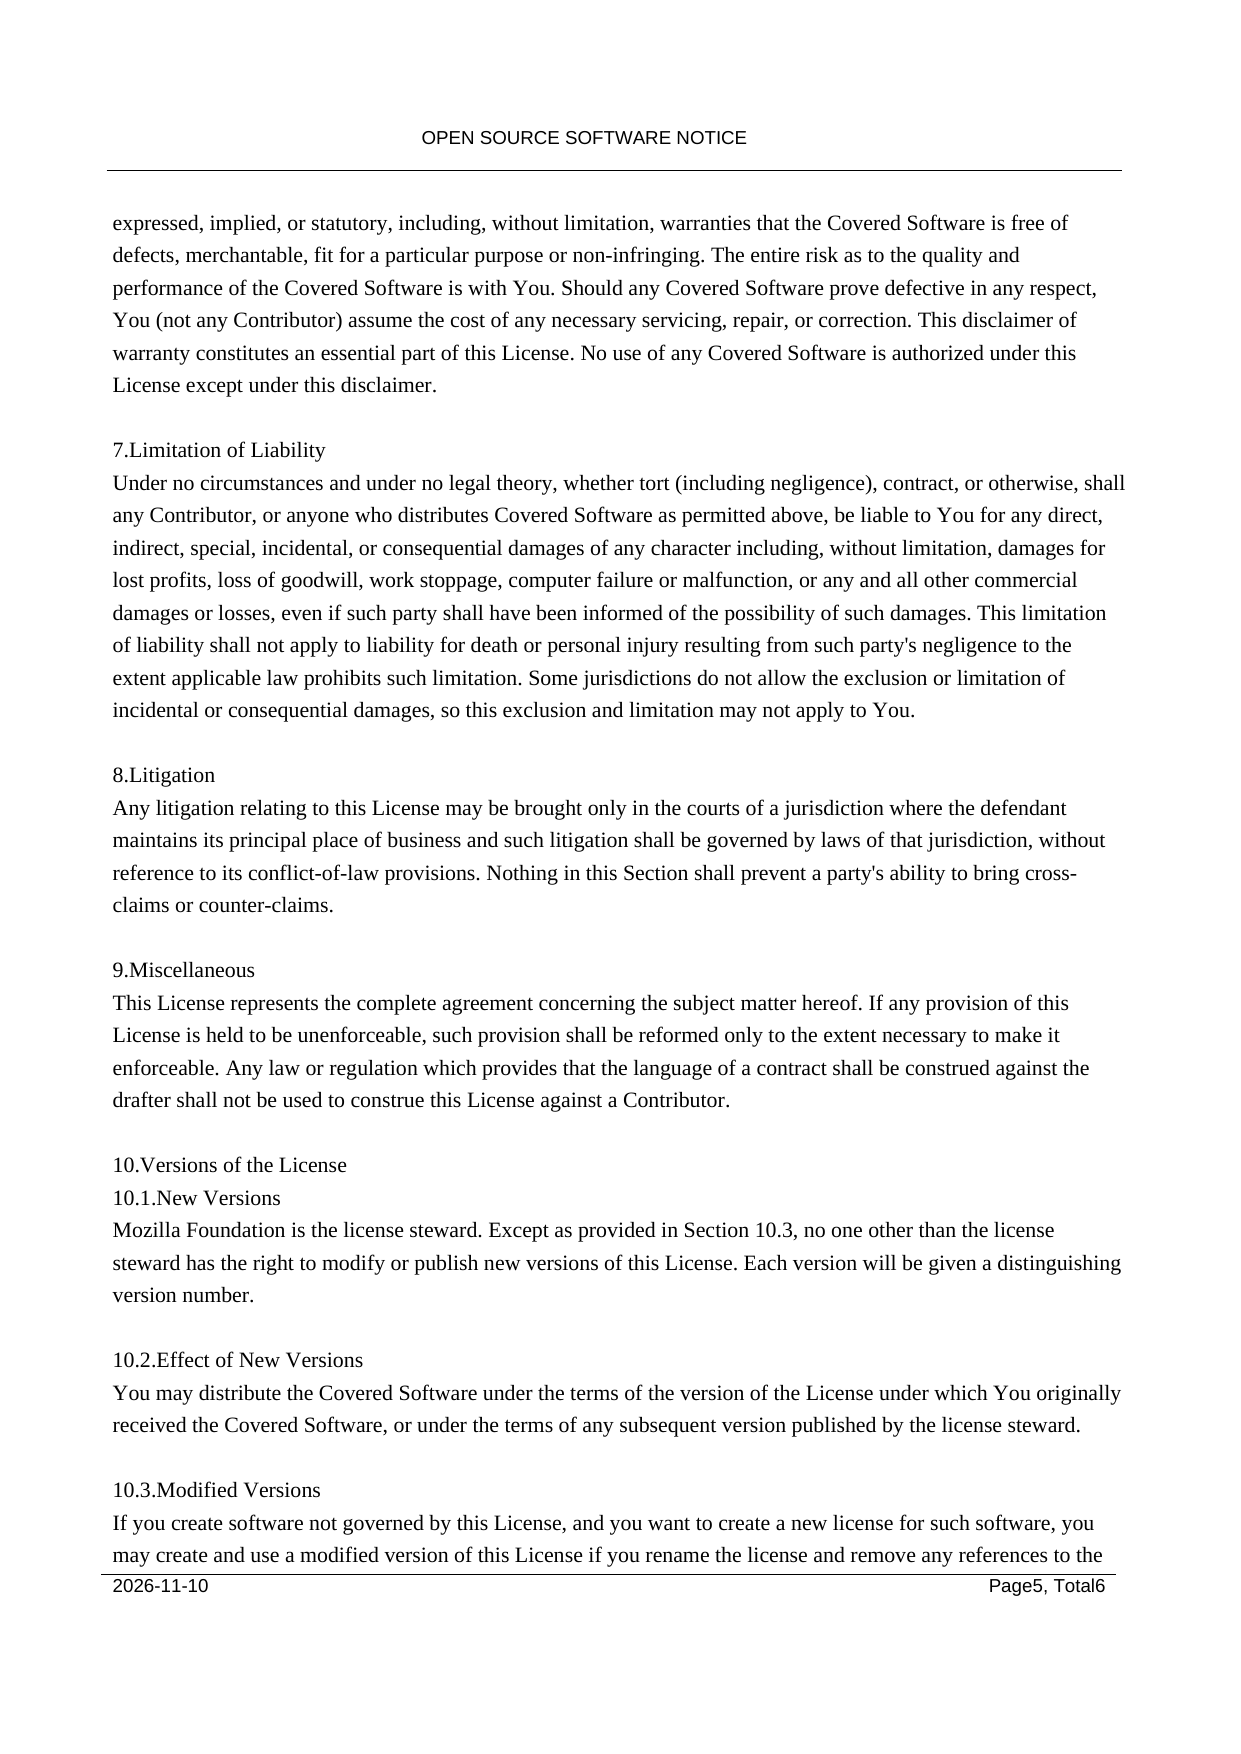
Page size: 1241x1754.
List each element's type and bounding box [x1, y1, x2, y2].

text [112, 206, 1128, 1571]
